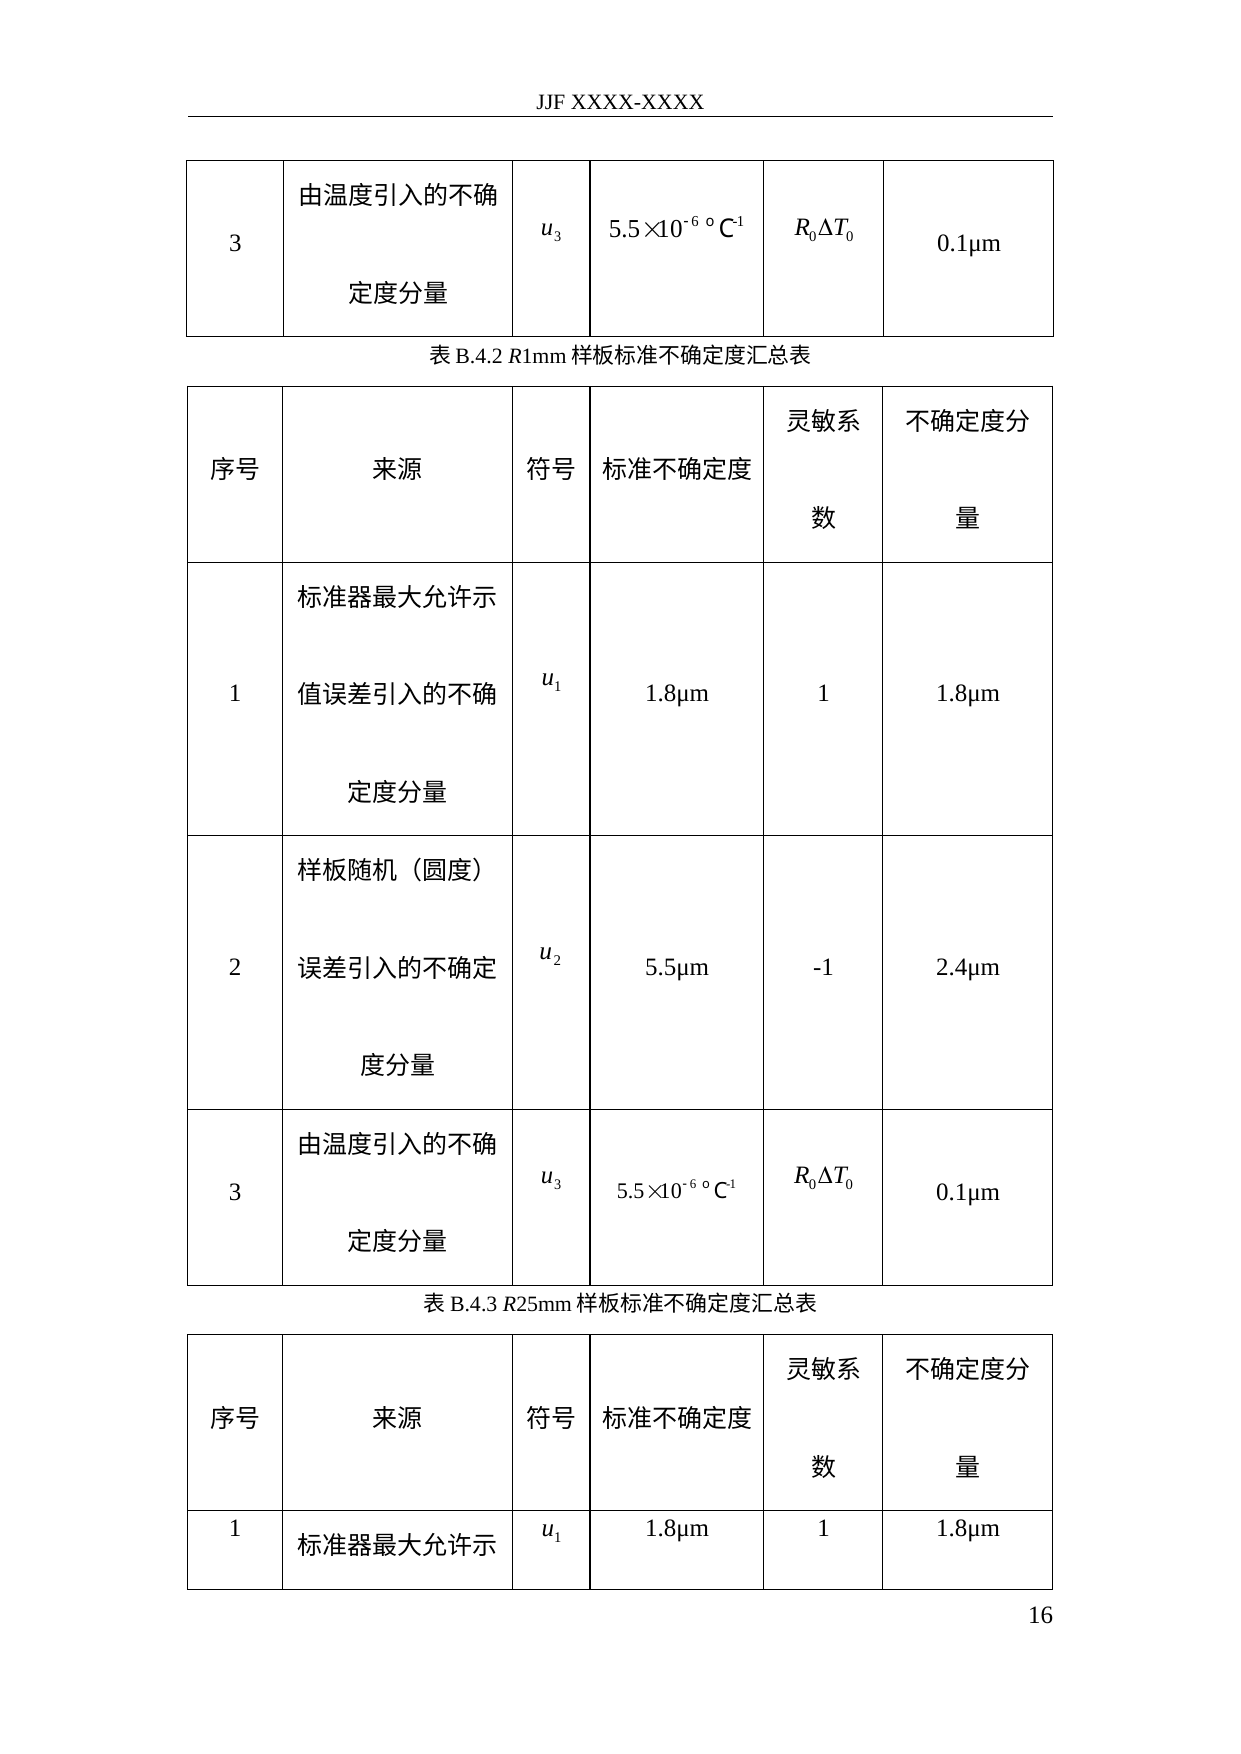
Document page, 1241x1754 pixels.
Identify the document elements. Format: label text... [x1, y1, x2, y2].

table_header 灵敏系数 [764, 1335, 882, 1510]
table_cell 1.8μm [883, 563, 1052, 835]
table_cell 样板随机（圆度）误差引入的不确定度分量 [283, 836, 512, 1109]
table_cell 5.5μm [591, 836, 763, 1109]
text 表B.4.2 R1mm样板标准不确定度汇总表 [187, 337, 1053, 370]
table_cell [513, 563, 589, 835]
table_header 标准不确定度 [591, 1335, 763, 1510]
table_cell [764, 161, 883, 336]
table_cell 1.8μm [883, 1511, 1052, 1589]
table_cell [513, 1110, 589, 1285]
table_cell [513, 1511, 589, 1589]
table_cell [591, 1110, 763, 1285]
table_cell 2 [188, 836, 282, 1109]
table_cell 3 [188, 1110, 282, 1285]
table_header 灵敏系数 [764, 387, 882, 562]
table_header 来源 [283, 387, 512, 562]
table_header 符号 [513, 387, 589, 562]
table_cell [513, 836, 589, 1109]
text 表B.4.3 R25mm样板标准不确定度汇总表 [187, 1286, 1053, 1318]
table_cell [764, 1110, 882, 1285]
table_header 序号 [188, 387, 282, 562]
table_header 不确定度分量 [883, 1335, 1052, 1510]
table_cell 1 [188, 1511, 282, 1589]
table_cell 由温度引入的不确定度分量 [283, 1110, 512, 1285]
table_header 序号 [188, 1335, 282, 1510]
table_cell 1 [764, 1511, 882, 1589]
table_header 不确定度分量 [883, 387, 1052, 562]
table_cell 0.1μm [884, 161, 1053, 336]
table_cell 1.8μm [591, 1511, 763, 1589]
table_cell [513, 161, 589, 336]
table_cell [591, 161, 763, 336]
table_cell 1 [764, 563, 882, 835]
table_cell 1.8μm [591, 563, 763, 835]
table_header 符号 [513, 1335, 589, 1510]
table_cell 3 [187, 161, 283, 336]
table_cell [283, 1511, 512, 1589]
table_cell -1 [764, 836, 882, 1109]
table_cell 由温度引入的不确定度分量 [284, 161, 512, 336]
table_cell 0.1μm [883, 1110, 1052, 1285]
table_cell 标准器最大允许示值误差引入的不确定度分量 [283, 563, 512, 835]
table_cell 1 [188, 563, 282, 835]
table_header 来源 [283, 1335, 512, 1510]
table_header 标准不确定度 [591, 387, 763, 562]
table_cell 2.4μm [883, 836, 1052, 1109]
